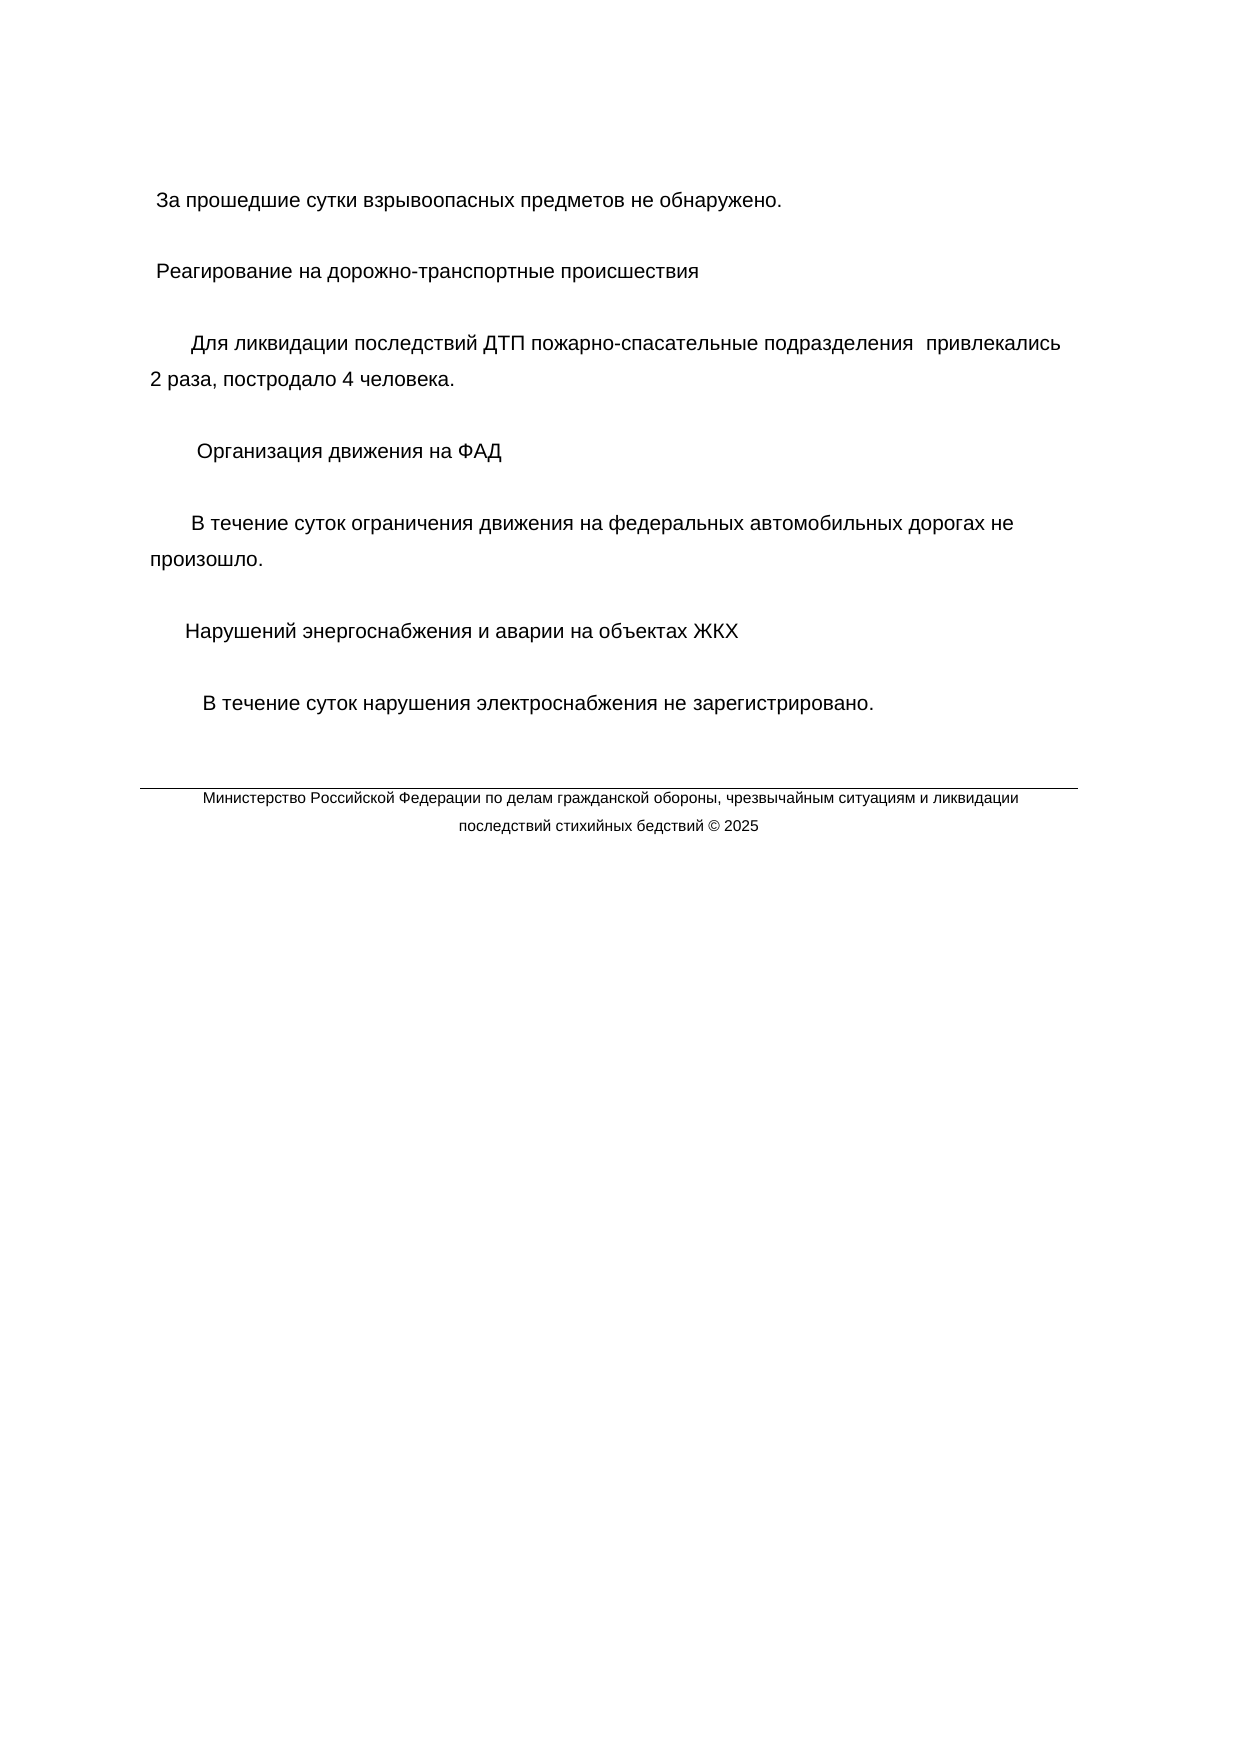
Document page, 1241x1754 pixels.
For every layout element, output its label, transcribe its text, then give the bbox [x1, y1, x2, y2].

table_cell Министерство Российской Федерации по делам гражданской обороны, чрезвычайным ситуациям и ликвидации последствий стихийных бедствий © 2025 [140, 789, 1078, 871]
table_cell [140, 150, 1078, 787]
